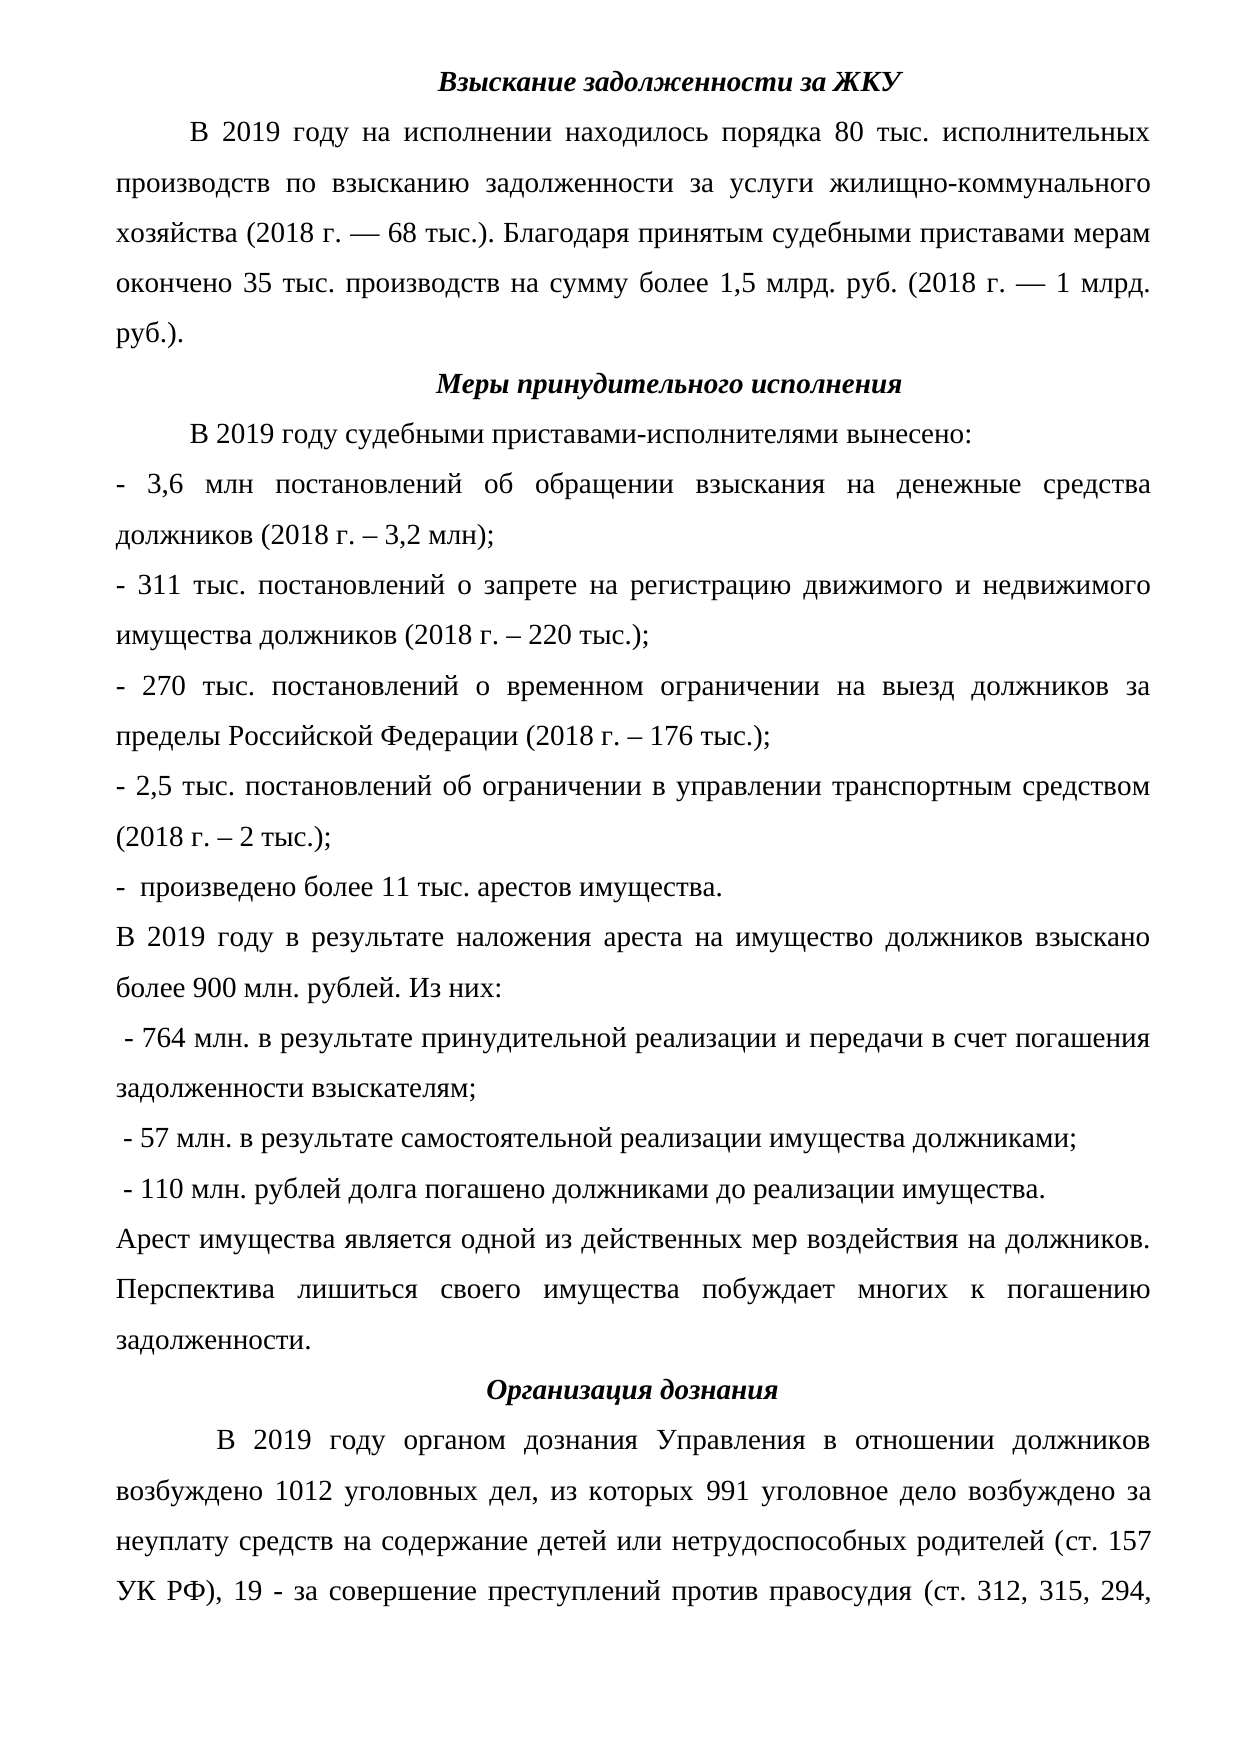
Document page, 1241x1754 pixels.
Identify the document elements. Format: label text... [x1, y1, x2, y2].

text Меры принудительного исполнения [116, 366, 1152, 399]
text В 2019 году в результате наложения ареста на имущество должников взыскано более 900 млн. рублей. Из них: [116, 919, 1152, 1003]
text - 764 млн. в результате принудительной реализации и передачи в счет погашения задолженности взыскателям; [116, 1020, 1152, 1104]
text - 3,6 млн постановлений об обращении взыскания на денежные средства должников (2018 г. – 3,2 млн); [116, 467, 1152, 550]
text - 57 млн. в результате самостоятельной реализации имущества должниками; [116, 1121, 1152, 1154]
text Организация дознания [116, 1372, 1152, 1406]
text - 311 тыс. постановлений о запрете на регистрацию движимого и недвижимого имущества должников (2018 г. – 220 тыс.); [116, 567, 1152, 651]
text Взыскание задолженности за ЖКУ [116, 64, 1152, 98]
text - произведено более 11 тыс. арестов имущества. [116, 869, 1152, 903]
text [116, 1422, 1152, 1607]
text - 2,5 тыс. постановлений об ограничении в управлении транспортным средством (2018 г. – 2 тыс.); [116, 768, 1152, 852]
text В 2019 году на исполнении находилось порядка 80 тыс. исполнительных производств по взысканию задолженности за услуги жилищно-коммунального хозяйства (2018 г. — 68 тыс.). Благодаря принятым судебными приставами мерам окончено 35 тыс. производств на сумму более 1,5 млрд. руб. (2018 г. — 1 млрд. руб.). [116, 114, 1152, 349]
text - 110 млн. рублей долга погашено должниками до реализации имущества. [116, 1171, 1152, 1204]
text - 270 тыс. постановлений о временном ограничении на выезд должников за пределы Российской Федерации (2018 г. – 176 тыс.); [116, 668, 1152, 752]
text В 2019 году судебными приставами-исполнителями вынесено: [116, 416, 1152, 450]
text Арест имущества является одной из действенных мер воздействия на должников. Перспектива лишиться своего имущества побуждает многих к погашению задолженности. [116, 1221, 1152, 1355]
